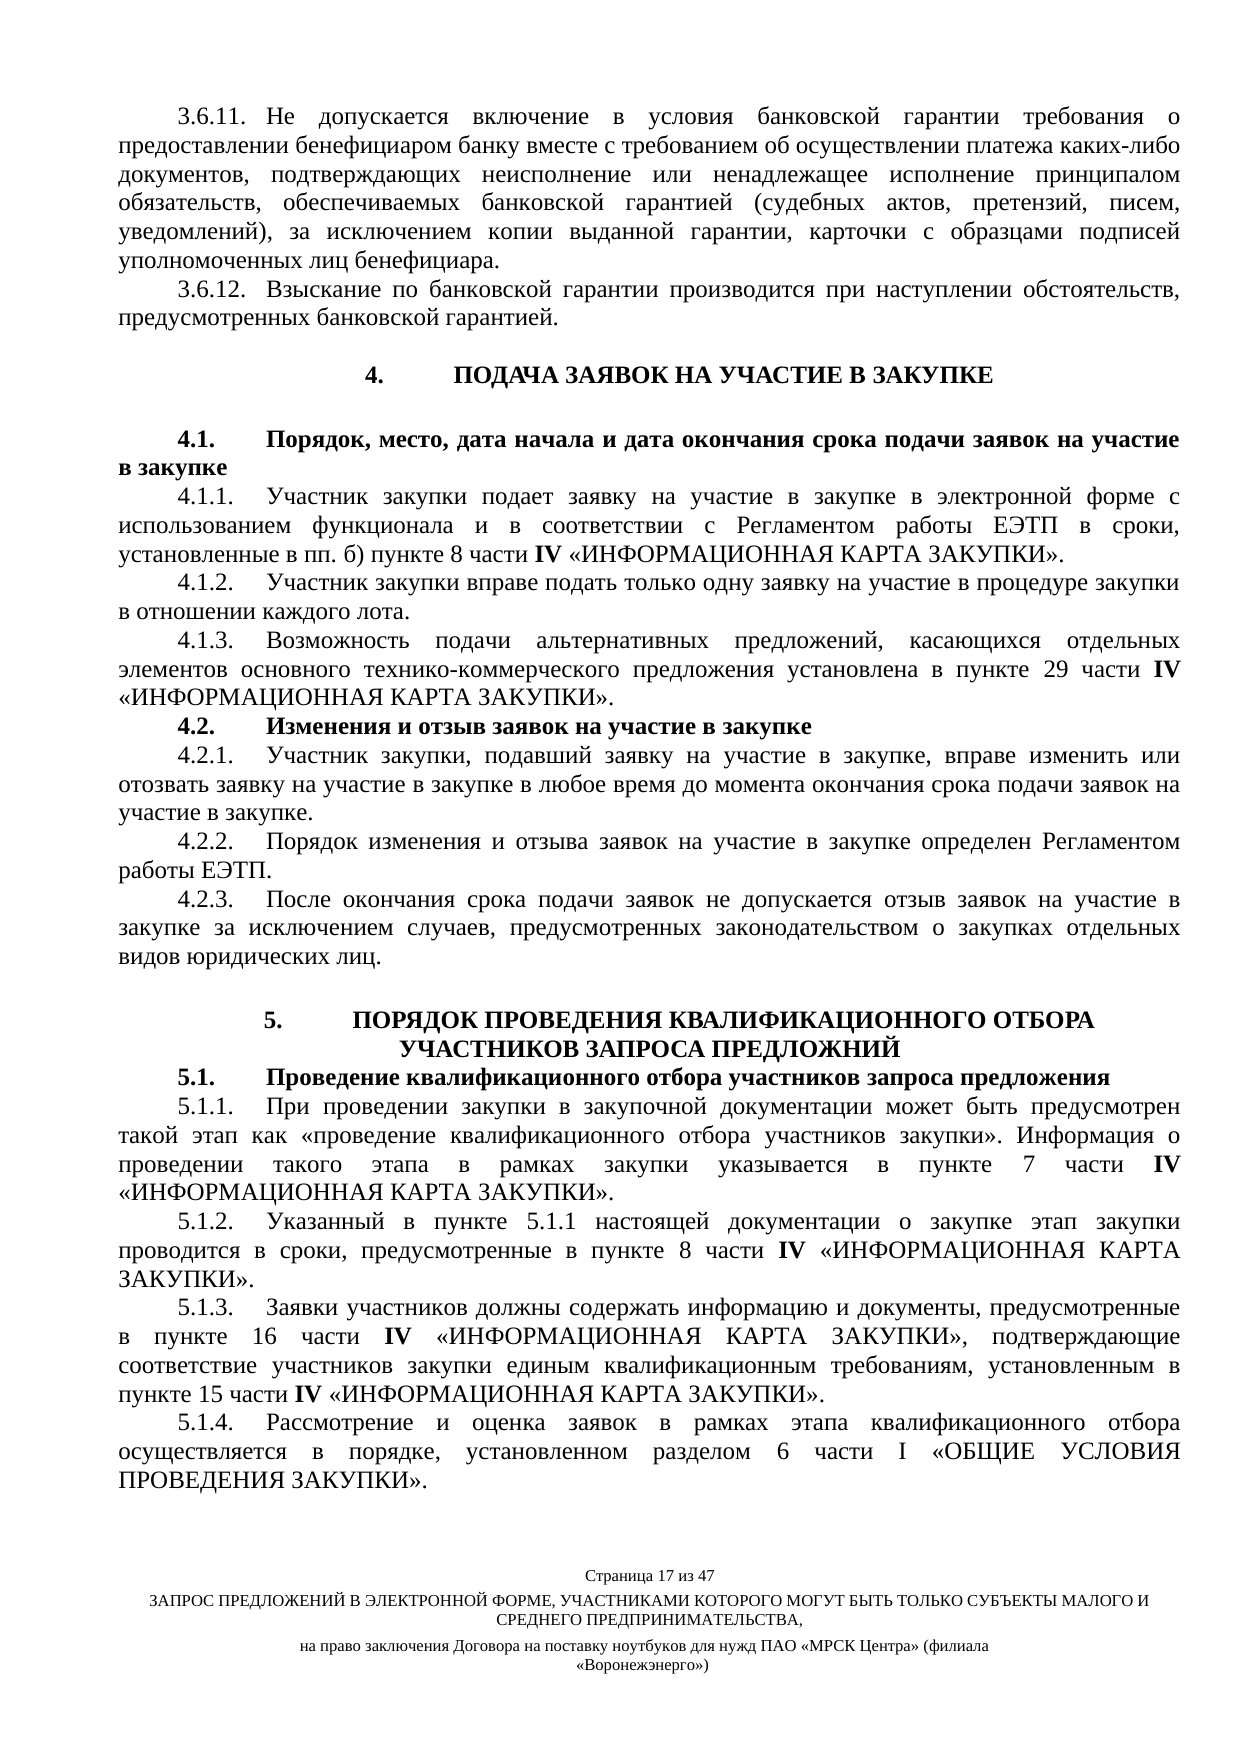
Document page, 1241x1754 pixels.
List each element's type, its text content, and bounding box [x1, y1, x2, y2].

subtitle Порядок изменения и отзыва заявок на участие в закупке определен Регламентом работы ЕЭТП. [118, 826, 1181, 884]
subtitle Участник закупки, подавший заявку на участие в закупке, вправе изменить или отозвать заявку на участие в закупке в любое время до момента окончания срока подачи заявок на участие в закупке. [118, 740, 1181, 826]
subtitle Не допускается включение в условия банковской гарантии требования о предоставлении бенефициаром банку вместе с требованием об осуществлении платежа каких-либо документов, подтверждающих неисполнение или ненадлежащее исполнение принципалом обязательств, обеспечиваемых банковской гарантией (судебных актов, претензий, писем, уведомлений), за исключением копии выданной гарантии, карточки с образцами подписей уполномоченных лиц бенефициара. [118, 101, 1181, 274]
subtitle Возможность подачи альтернативных предложений, касающихся отдельных элементов основного технико-коммерческого предложения установлена в пункте 29 части IV «ИНФОРМАЦИОННАЯ КАРТА ЗАКУПКИ». [118, 625, 1181, 711]
subtitle После окончания срока подачи заявок не допускается отзыв заявок на участие в закупке за исключением случаев, предусмотренных законодательством о закупках отдельных видов юридических лиц. [118, 884, 1181, 970]
subtitle Проведение квалификационного отбора участников запроса предложения [118, 1062, 1181, 1091]
subtitle При проведении закупки в закупочной документации может быть предусмотрен такой этап как «проведение квалификационного отбора участников закупки». Информация о проведении такого этапа в рамках закупки указывается в пункте 7 части IV «ИНФОРМАЦИОННАЯ КАРТА ЗАКУПКИ». [118, 1091, 1181, 1206]
subtitle Участник закупки подает заявку на участие в закупке в электронной форме с использованием функционала и в соответствии с Регламентом работы ЕЭТП в сроки, установленные в пп. б) пункте 8 части IV «ИНФОРМАЦИОННАЯ КАРТА ЗАКУПКИ». [118, 481, 1181, 567]
subtitle ПОДАЧА ЗАЯВОК НА УЧАСТИЕ В ЗАКУПКЕ [118, 360, 1181, 389]
subtitle Порядок, место, дата начала и дата окончания срока подачи заявок на участие в закупке [118, 424, 1181, 481]
subtitle Рассмотрение и оценка заявок в рамках этапа квалификационного отбора осуществляется в порядке, установленном разделом 6 части I «ОБЩИЕ УСЛОВИЯ ПРОВЕДЕНИЯ ЗАКУПКИ». [118, 1407, 1181, 1494]
subtitle Взыскание по банковской гарантии производится при наступлении обстоятельств, предусмотренных банковской гарантией. [118, 274, 1181, 331]
subtitle Заявки участников должны содержать информацию и документы, предусмотренные в пункте 16 части IV «ИНФОРМАЦИОННАЯ КАРТА ЗАКУПКИ», подтверждающие соответствие участников закупки единым квалификационным требованиям, установленным в пункте 15 части IV «ИНФОРМАЦИОННАЯ КАРТА ЗАКУПКИ». [118, 1292, 1181, 1407]
subtitle Участник закупки вправе подать только одну заявку на участие в процедуре закупки в отношении каждого лота. [118, 567, 1181, 625]
subtitle Указанный в пункте 5.1.1 настоящей документации о закупке этап закупки проводится в сроки, предусмотренные в пункте 8 части IV «ИНФОРМАЦИОННАЯ КАРТА ЗАКУПКИ». [118, 1206, 1181, 1292]
subtitle ПОРЯДОК ПРОВЕДЕНИЯ КВАЛИФИКАЦИОННОГО ОТБОРА УЧАСТНИКОВ ЗАПРОСА ПРЕДЛОЖНИЙ [118, 1005, 1181, 1062]
subtitle Изменения и отзыв заявок на участие в закупке [118, 711, 1181, 740]
